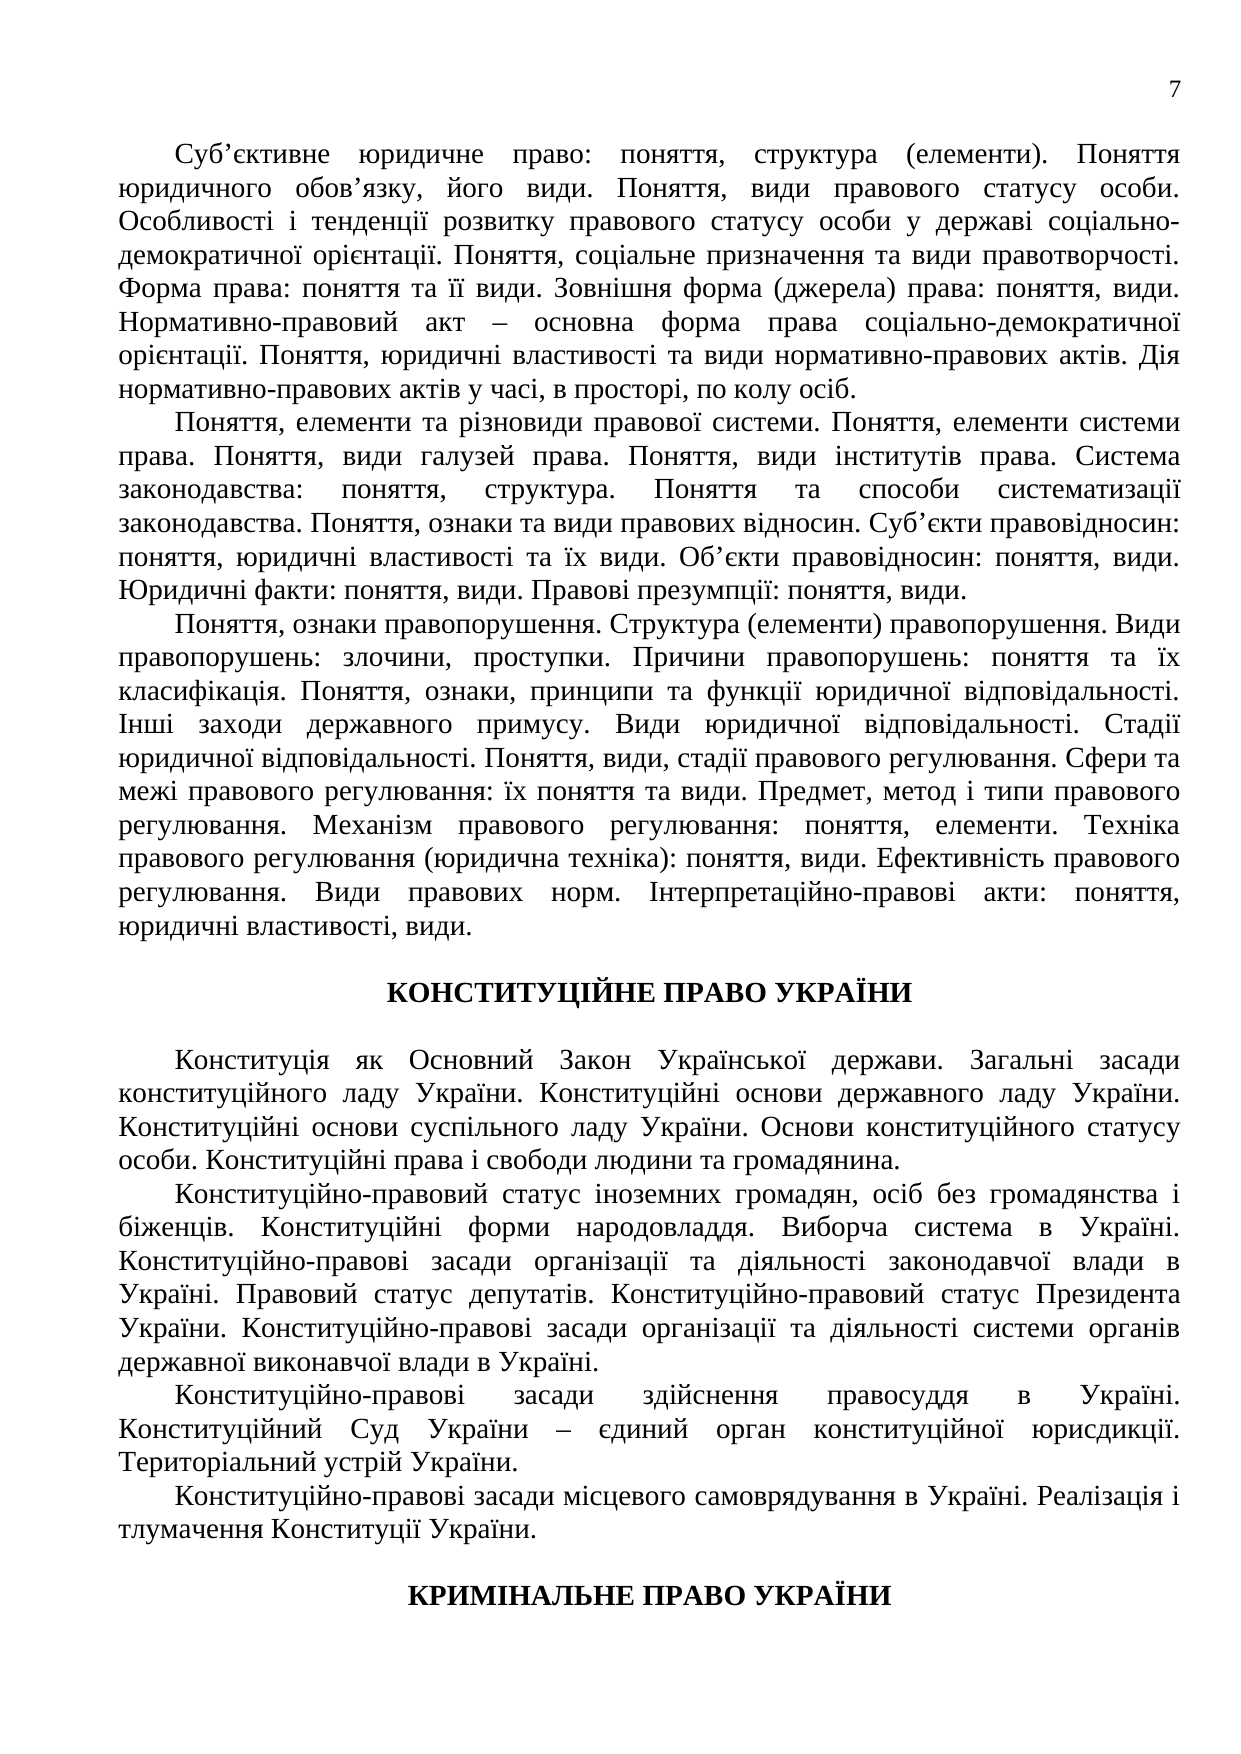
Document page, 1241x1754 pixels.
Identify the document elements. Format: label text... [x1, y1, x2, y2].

text Поняття, елементи та різновиди правової системи. Поняття, елементи системи права. Поняття, види галузей права. Поняття, види інститутів права. Система законодавства: поняття, структура. Поняття та способи систематизації законодавства. Поняття, ознаки та види правових відносин. Суб’єкти правовідносин: поняття, юридичні властивості та їх види. Об’єкти правовідносин: поняття, види. Юридичні факти: поняття, види. Правові презумпції: поняття, види. [118, 404, 1181, 606]
text КОНСТИТУЦІЙНЕ ПРАВО УКРАЇНИ [118, 975, 1181, 1008]
text Конституція як Основний Закон Української держави. Загальні засади конституційного ладу України. Конституційні основи державного ладу України. Конституційні основи суспільного ладу України. Основи конституційного статусу особи. Конституційні права і свободи людини та громадянина. [118, 1042, 1181, 1176]
text Суб’єктивне юридичне право: поняття, структура (елементи). Поняття юридичного обов’язку, його види. Поняття, види правового статусу особи. Особливості і тенденції розвитку правового статусу особи у державі соціально-демократичної орієнтації. Поняття, соціальне призначення та види правотворчості. Форма права: поняття та її види. Зовнішня форма (джерела) права: поняття, види. Нормативно-правовий акт – основна форма права соціально-демократичної орієнтації. Поняття, юридичні властивості та види нормативно-правових актів. Дія нормативно-правових актів у часі, в просторі, по колу осіб. [118, 136, 1181, 404]
text Поняття, ознаки правопорушення. Структура (елементи) правопорушення. Види правопорушень: злочини, проступки. Причини правопорушень: поняття та їх класифікація. Поняття, ознаки, принципи та функції юридичної відповідальності. Інші заходи державного примусу. Види юридичної відповідальності. Стадії юридичної відповідальності. Поняття, види, стадії правового регулювання. Сфери та межі правового регулювання: їх поняття та види. Предмет, метод і типи правового регулювання. Механізм правового регулювання: поняття, елементи. Техніка правового регулювання (юридична техніка): поняття, види. Ефективність правового регулювання. Види правових норм. Інтерпретаційно-правові акти: поняття, юридичні властивості, види. [118, 606, 1181, 941]
text Конституційно-правові засади місцевого самоврядування в Україні. Реалізація і тлумачення Конституції України. [118, 1478, 1181, 1545]
text КРИМІНАЛЬНЕ ПРАВО УКРАЇНИ [118, 1578, 1181, 1612]
text Конституційно-правовий статус іноземних громадян, осіб без громадянства і біженців. Конституційні форми народовладдя. Виборча система в Україні. Конституційно-правові засади організації та діяльності законодавчої влади в Україні. Правовий статус депутатів. Конституційно-правовий статус Президента України. Конституційно-правові засади організації та діяльності системи органів державної виконавчої влади в Україні. [118, 1176, 1181, 1377]
text Конституційно-правові засади здійснення правосуддя в Україні. Конституційний Суд України – єдиний орган конституційної юрисдикції. Територіальний устрій України. [118, 1377, 1181, 1478]
